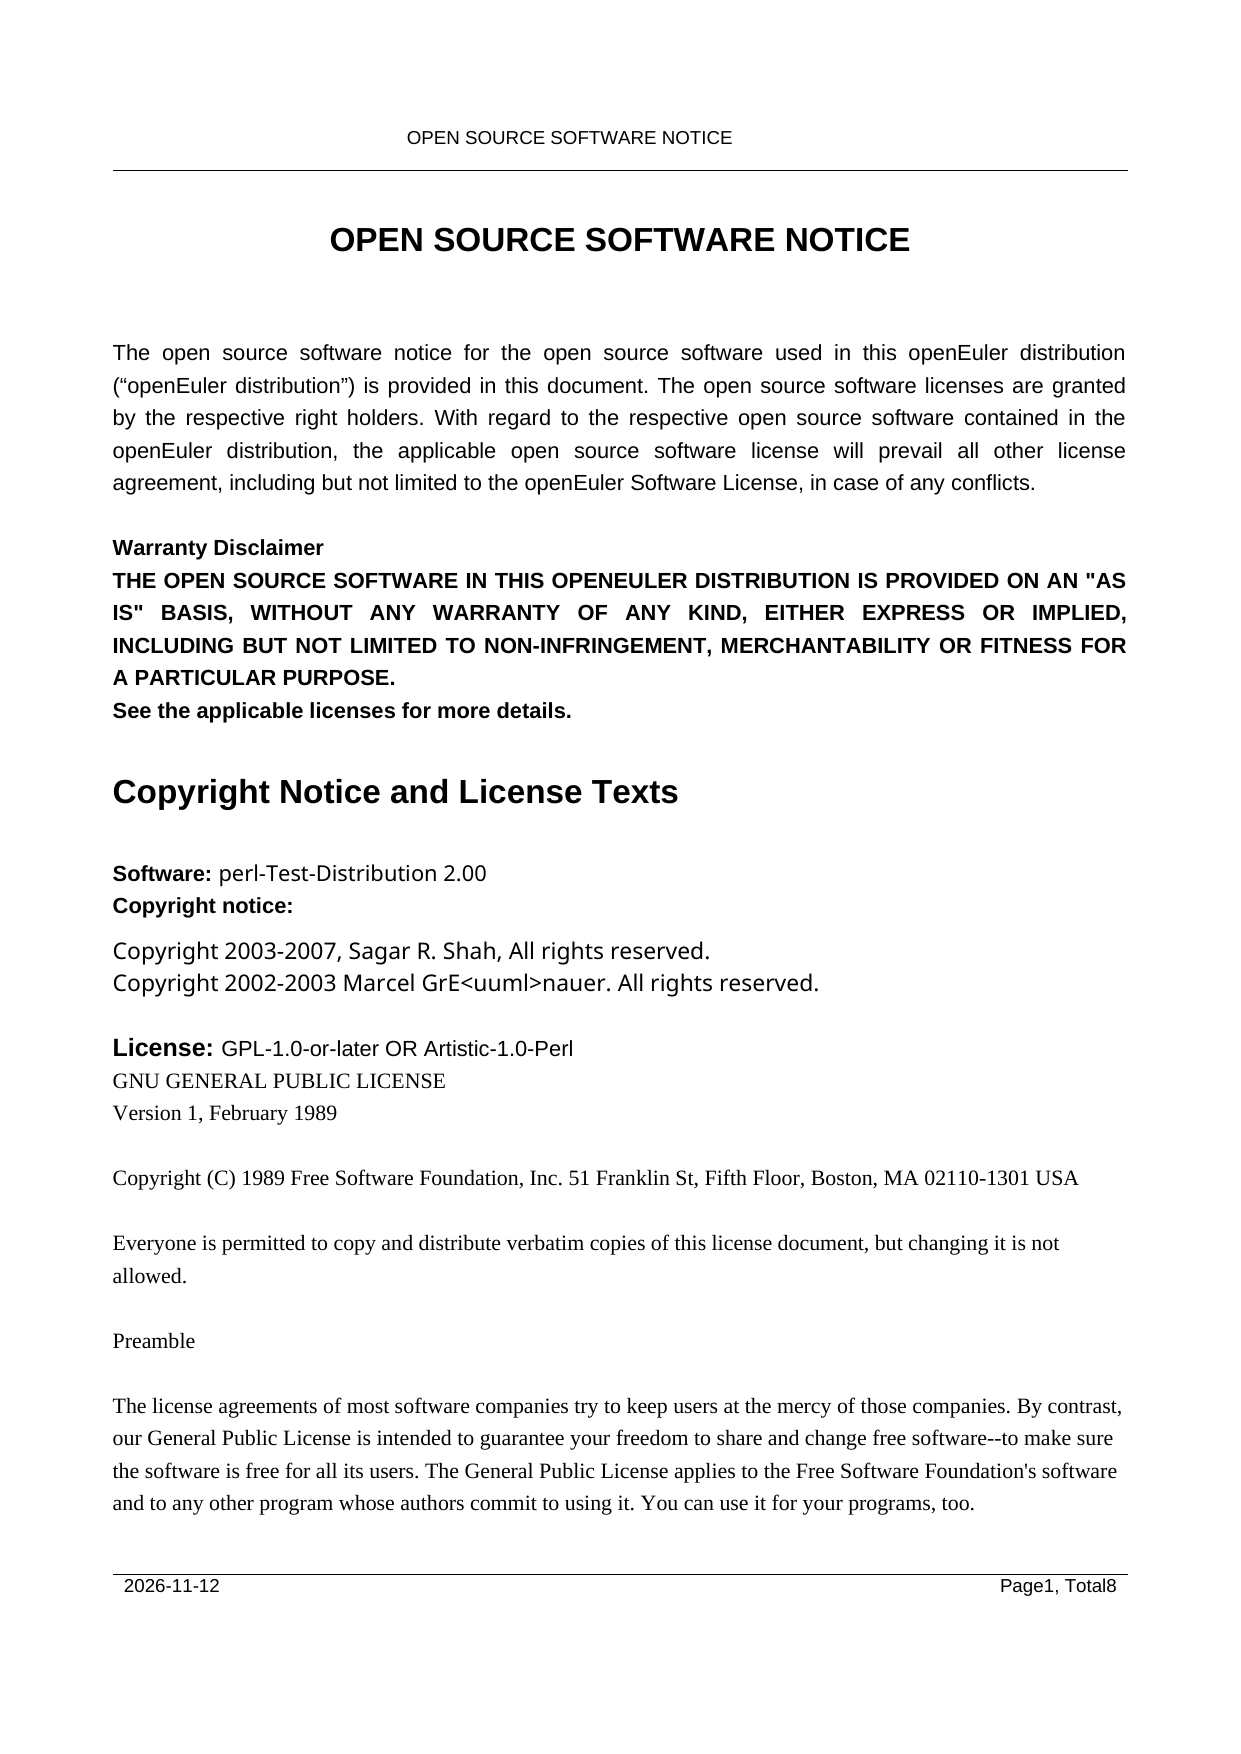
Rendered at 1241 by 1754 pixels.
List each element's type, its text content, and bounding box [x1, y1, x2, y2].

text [112, 1064, 1128, 1519]
text OPEN SOURCE SOFTWARE NOTICE [112, 206, 1128, 271]
text THE OPEN SOURCE SOFTWARE IN THIS OPENEULER DISTRIBUTION IS PROVIDED ON AN "AS IS" BASIS, WITHOUT ANY WARRANTY OF ANY KIND, EITHER EXPRESS OR IMPLIED, INCLUDING BUT NOT LIMITED TO NON-INFRINGEMENT, MERCHANTABILITY OR FITNESS FOR A PARTICULAR PURPOSE. See the applicable licenses for more details. [112, 564, 1128, 726]
text Copyright notice: [112, 889, 1128, 921]
title Software: perl-Test-Distribution 2.00 [112, 856, 1128, 889]
text License: GPL-1.0-or-later OR Artistic-1.0-Perl [112, 1031, 1128, 1064]
text Copyright Notice and License Texts [112, 759, 1128, 824]
text Copyright 2003-2007, Sagar R. Shah, All rights reserved. [112, 934, 1128, 966]
text Copyright 2002-2003 Marcel GrE<uuml>nauer. All rights reserved. [112, 966, 1128, 999]
text Warranty Disclaimer [112, 531, 1128, 564]
text The open source software notice for the open source software used in this openEuler distribution (“openEuler distribution”) is provided in this document. The open source software licenses are granted by the respective right holders. With regard to the respective open source software contained in the openEuler distribution, the applicable open source software license will prevail all other license agreement, including but not limited to the openEuler Software License, in case of any conflicts. [112, 336, 1128, 499]
